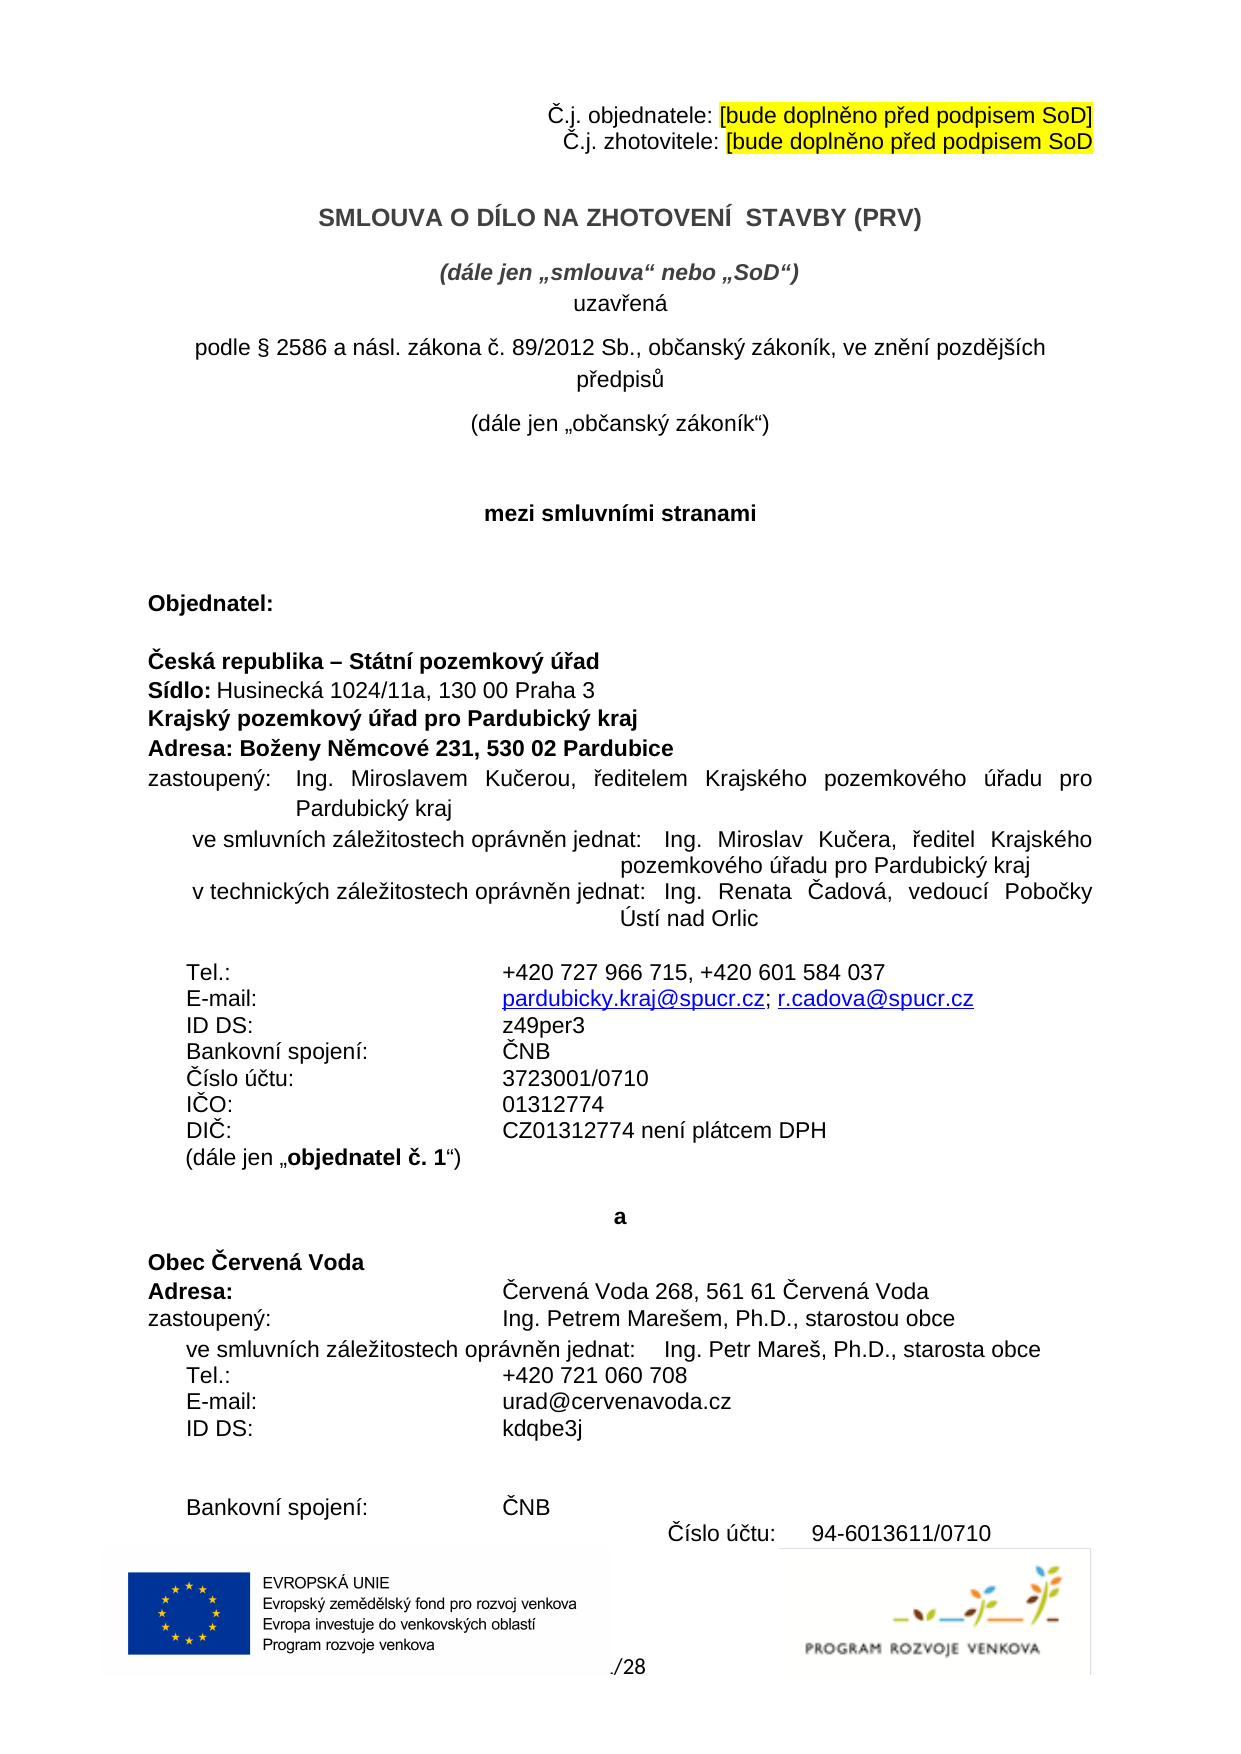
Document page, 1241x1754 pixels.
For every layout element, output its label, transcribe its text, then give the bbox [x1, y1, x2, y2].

text Tel.: +420 721 060 708 [148, 1362, 1093, 1388]
text ID DS: kdqbe3j [148, 1414, 1093, 1441]
picture [101, 1545, 611, 1677]
text Adresa: Boženy Němcové 231, 530 02 Pardubice [148, 735, 1093, 761]
text Česká republika – Státní pozemkový úřad [148, 646, 1093, 676]
text zastoupený: Ing. Miroslavem Kučerou, ředitelem Krajského pozemkového úřadu pro Pardubický kraj [148, 765, 1093, 822]
text DIČ: CZ01312774 není plátcem DPH [148, 1117, 1093, 1143]
text Objednatel: [148, 588, 1093, 617]
text podle § 2586 a násl. zákona č. 89/2012 Sb., občanský zákoník, ve znění pozdějších předpisů [148, 334, 1093, 392]
text Tel.: +420 727 966 715, +420 601 584 037 [148, 959, 1093, 985]
text ID DS: z49per3 [148, 1012, 1093, 1038]
text E-mail: pardubicky.kraj@spucr.cz; r.cadova@spucr.cz [148, 985, 1093, 1012]
text (dále jen „objednatel č. 1“) [148, 1143, 1093, 1170]
text IČO: 01312774 [148, 1091, 1093, 1117]
text (dále jen „občanský zákoník“) [148, 410, 1093, 436]
text a [148, 1203, 1093, 1229]
text mezi smluvními stranami [148, 500, 1093, 526]
text (dále jen „smlouva“ nebo „SoD“) [148, 259, 1093, 285]
text SMLOUVA O DÍLO NA ZHOTOVENÍ STAVBY (PRV) [148, 203, 1093, 232]
text Krajský pozemkový úřad pro Pardubický kraj [148, 705, 1093, 731]
text v technických záležitostech oprávněn jednat: Ing. Renata Čadová, vedoucí Pobočky Ústí nad Orlic [148, 878, 1093, 931]
text E-mail: urad@cervenavoda.cz [148, 1388, 1093, 1414]
picture [778, 1547, 1093, 1675]
text ve smluvních záležitostech oprávněn jednat: Ing. Petr Mareš, Ph.D., starosta obce [148, 1336, 1093, 1362]
text zastoupený: Ing. Petrem Marešem, Ph.D., starostou obce [148, 1305, 1093, 1332]
text Číslo účtu: 94-6013611/0710 [148, 1520, 1093, 1546]
text Sídlo: Husinecká 1024/11a, 130 00 Praha 3 [148, 676, 1093, 705]
text Bankovní spojení: ČNB [148, 1494, 1093, 1520]
text Adresa: Červená Voda 268, 561 61 Červená Voda [148, 1276, 1093, 1305]
text Obec Červená Voda [148, 1247, 1093, 1276]
text Bankovní spojení: ČNB [148, 1038, 1093, 1064]
text Číslo účtu: 3723001/0710 [148, 1064, 1093, 1091]
text ve smluvních záležitostech oprávněn jednat: Ing. Miroslav Kučera, ředitel Krajského pozemkového úřadu pro Pardubický kraj [148, 826, 1093, 878]
text uzavřená [148, 290, 1093, 317]
